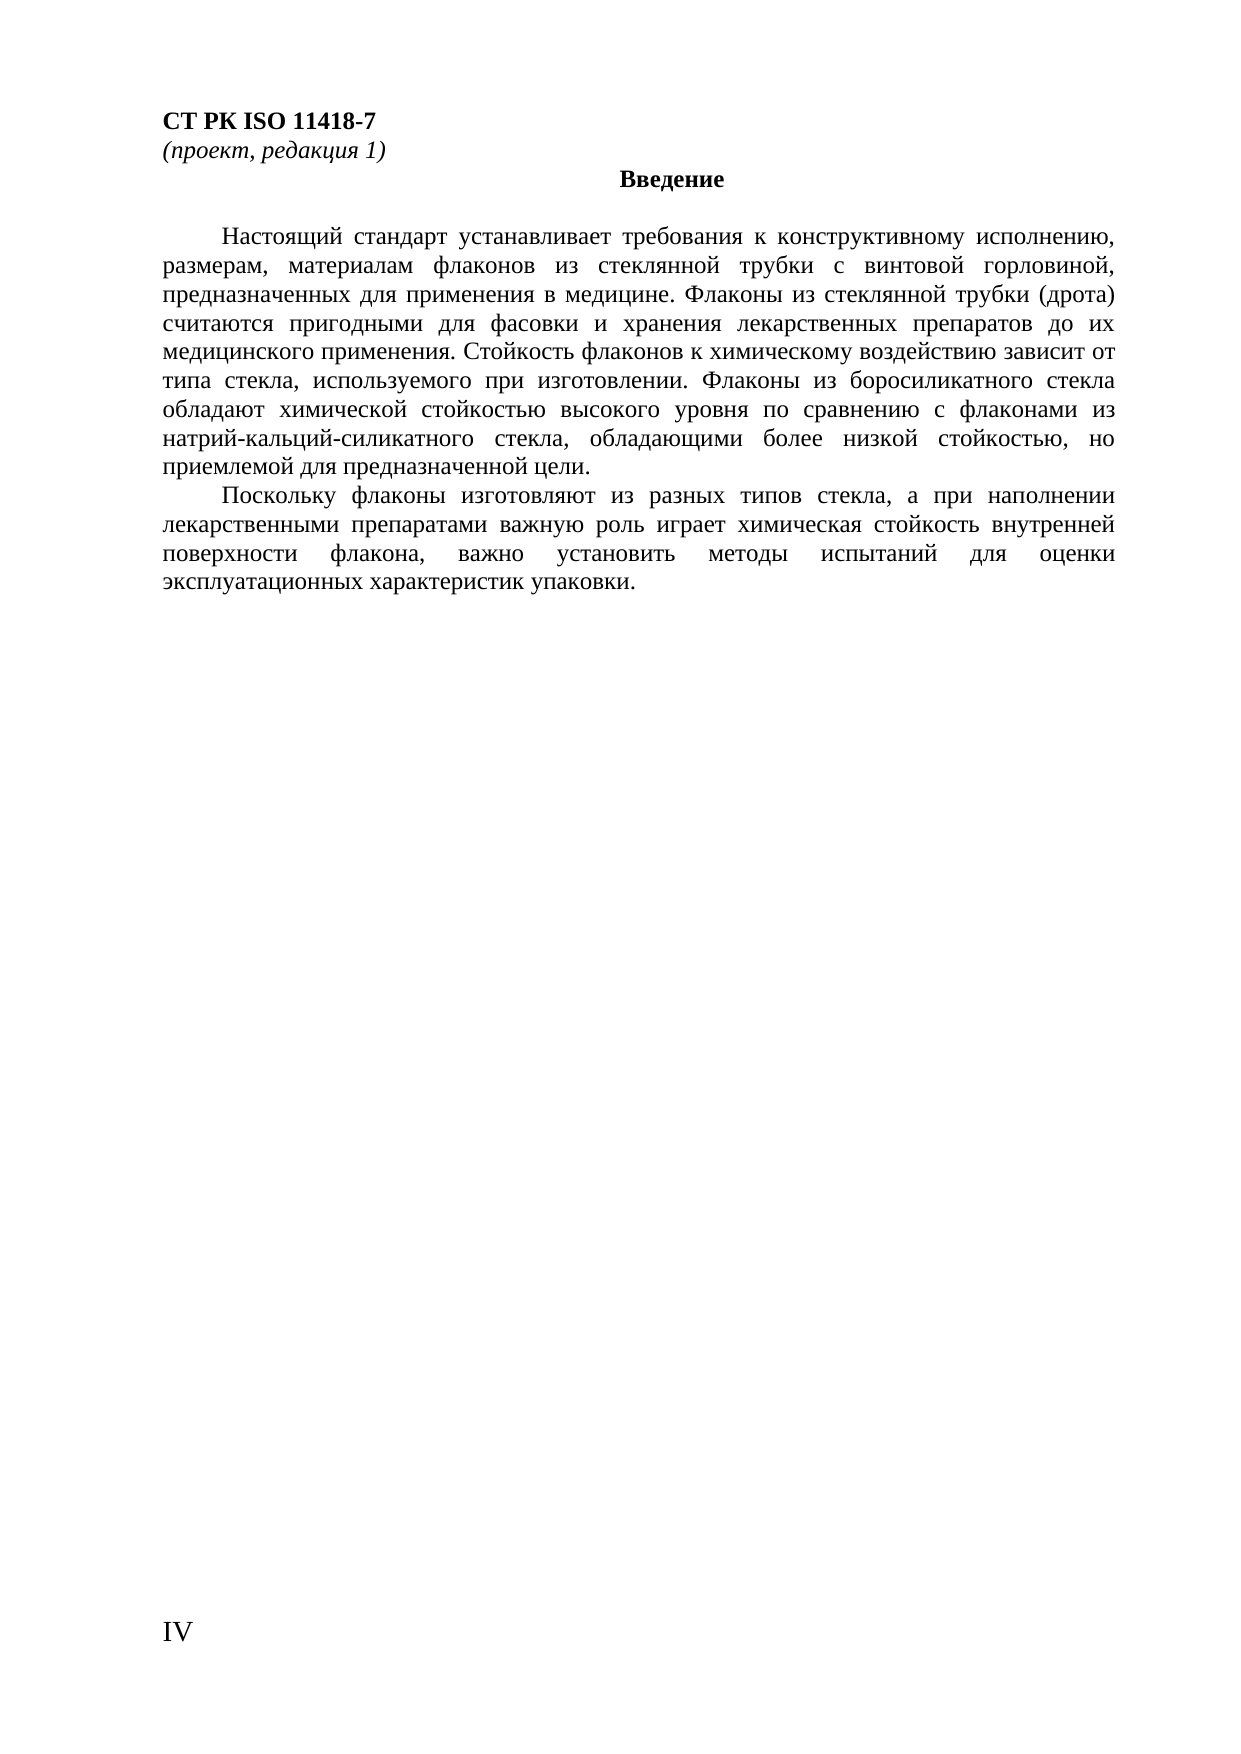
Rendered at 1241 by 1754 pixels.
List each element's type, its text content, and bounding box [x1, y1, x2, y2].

text Настоящий стандарт устанавливает требования к конструктивному исполнению, размерам, материалам флаконов из стеклянной трубки с винтовой горловиной, предназначенных для применения в медицине. Флаконы из стеклянной трубки (дрота) считаются пригодными для фасовки и хранения лекарственных препаратов до их медицинского применения. Стойкость флаконов к химическому воздействию зависит от типа стекла, используемого при изготовлении. Флаконы из боросиликатного стекла обладают химической стойкостью высокого уровня по сравнению с флаконами из натрий-кальций-силикатного стекла, обладающими более низкой стойкостью, но приемлемой для предназначенной цели. [162, 221, 1116, 480]
text Поскольку флаконы изготовляют из разных типов стекла, а при наполнении лекарственными препаратами важную роль играет химическая стойкость внутренней поверхности флакона, важно установить методы испытаний для оценки эксплуатационных характеристик упаковки. [162, 480, 1116, 595]
subtitle Введение [162, 164, 1122, 193]
